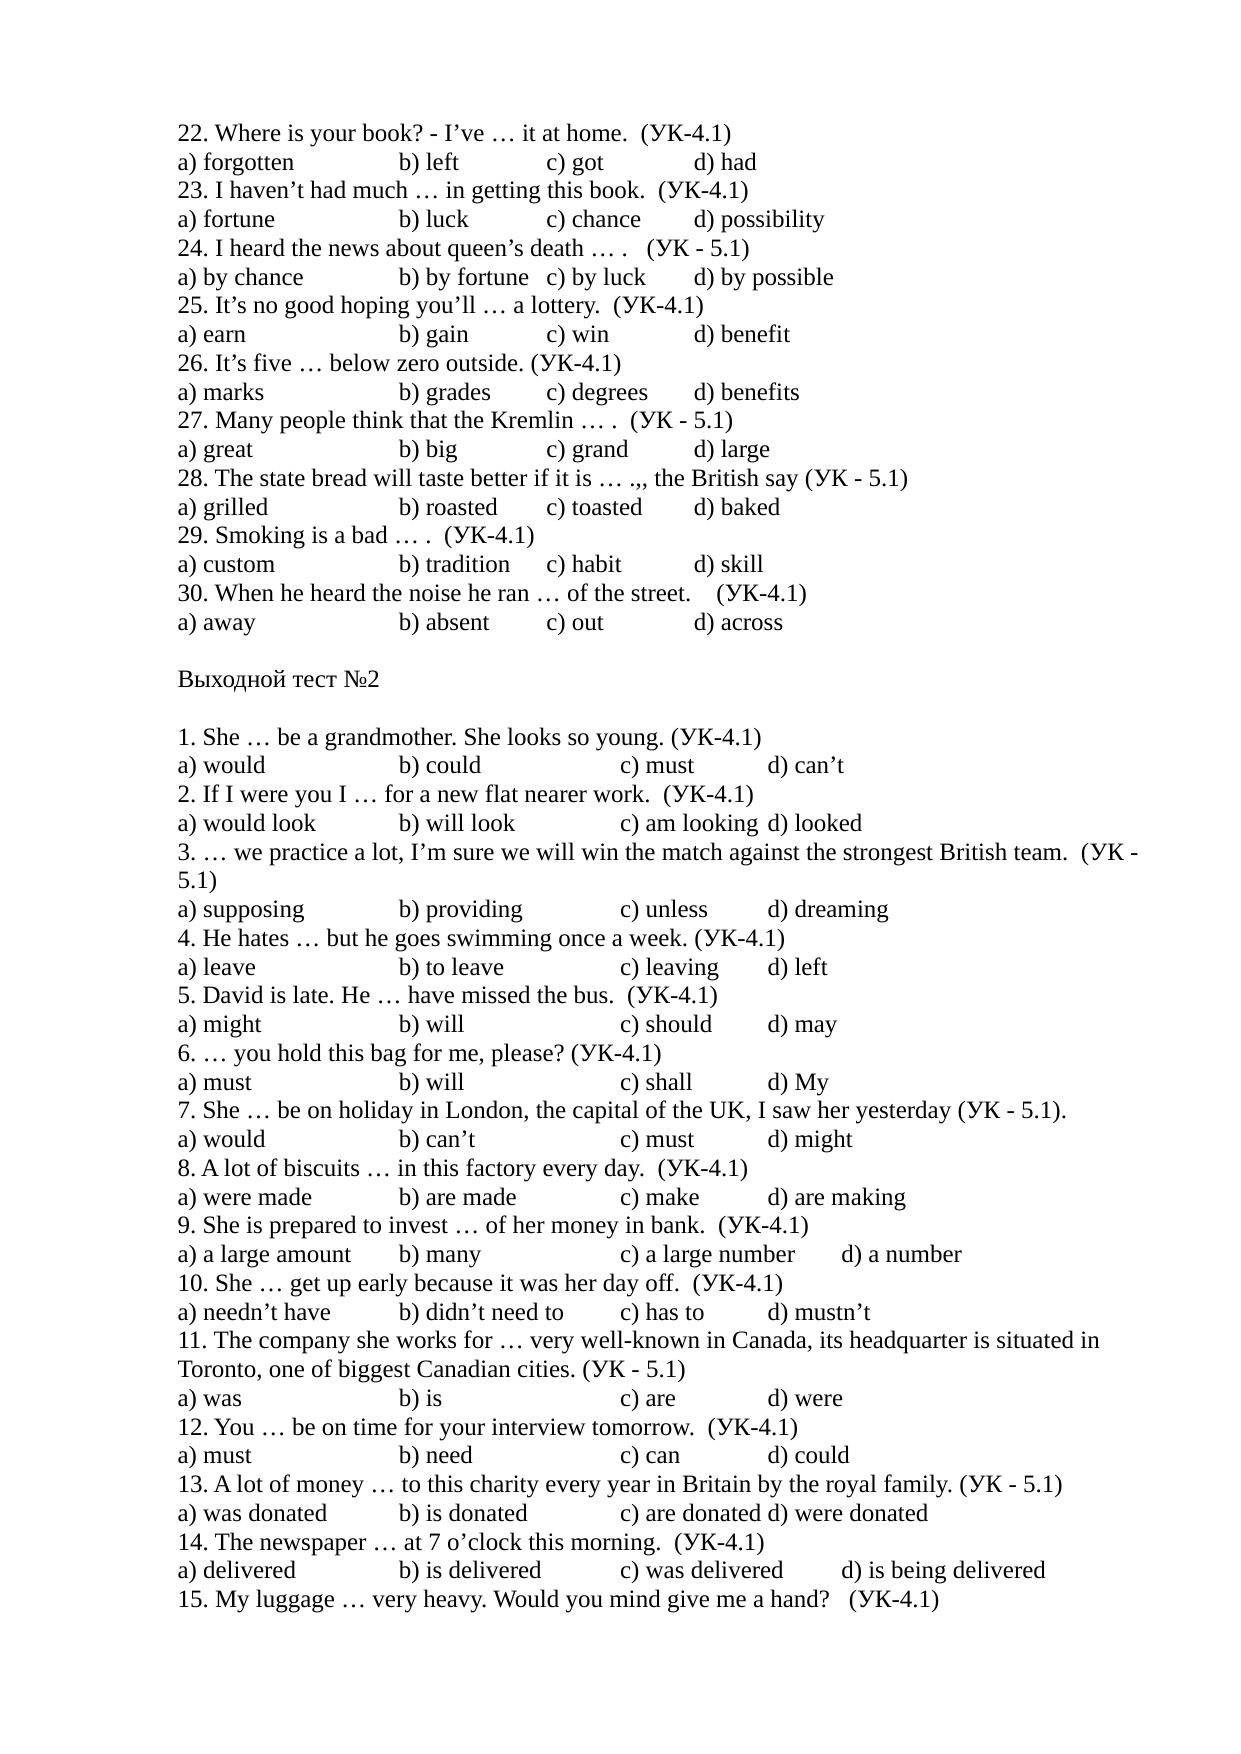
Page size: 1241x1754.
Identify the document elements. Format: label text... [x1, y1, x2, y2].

text 1. She … be a grandmother. She looks so young. (УК-4.1) [177, 722, 1152, 751]
text a) forgotten b) left c) got d) had [177, 147, 1152, 176]
text 4. He hates … but he goes swimming once a week. (УК-4.1) [177, 923, 1152, 952]
text 10. She … get up early because it was her day off. (УК-4.1) [177, 1268, 1152, 1297]
text 8. A lot of biscuits … in this factory every day. (УК-4.1) [177, 1153, 1152, 1182]
text 13. A lot of money … to this charity every year in Britain by the royal family. (УК - 5.1) [177, 1469, 1152, 1498]
text a) marks b) grades c) degrees d) benefits [177, 377, 1152, 406]
text 2. If I were you I … for a new flat nearer work. (УК-4.1) [177, 779, 1152, 808]
text 28. The state bread will taste better if it is … .,, the British say (УК - 5.1) [177, 463, 1152, 492]
text a) earn b) gain c) win d) benefit [177, 319, 1152, 348]
text a) would b) can’t c) must d) might [177, 1124, 1152, 1153]
text 23. I haven’t had much … in getting this book. (УК-4.1) [177, 176, 1152, 204]
text a) leave b) to leave c) leaving d) left [177, 952, 1152, 981]
text a) might b) will c) should d) may [177, 1009, 1152, 1038]
text a) fortune b) luck c) chance d) possibility [177, 204, 1152, 233]
text a) needn’t have b) didn’t need to c) has to d) mustn’t [177, 1297, 1152, 1326]
text a) was b) is c) are d) were [177, 1383, 1152, 1412]
text a) away b) absent c) out d) across [177, 607, 1152, 636]
text 30. When he heard the noise he ran … of the street. (УК-4.1) [177, 578, 1152, 607]
text 27. Many people think that the Kremlin … . (УК - 5.1) [177, 406, 1152, 434]
text a) custom b) tradition c) habit d) skill [177, 549, 1152, 578]
text a) must b) need c) can d) could [177, 1441, 1152, 1469]
text 7. She … be on holiday in London, the capital of the UK, I saw her yesterday (УК - 5.1). [177, 1096, 1152, 1124]
text 9. She is prepared to invest … of her money in bank. (УК-4.1) [177, 1211, 1152, 1239]
text 25. It’s no good hoping you’ll … a lottery. (УК-4.1) [177, 291, 1152, 319]
text a) delivered b) is delivered c) was delivered d) is being delivered [177, 1556, 1152, 1584]
text a) would look b) will look c) am looking d) looked [177, 808, 1152, 837]
text 29. Smoking is a bad … . (УК-4.1) [177, 521, 1152, 549]
text 3. … we practice a lot, I’m sure we will win the match against the strongest British team. (УК - 5.1) [177, 837, 1152, 894]
text a) a large amount b) many c) a large number d) a number [177, 1239, 1152, 1268]
text 15. My luggage … very heavy. Would you mind give me a hand? (УК-4.1) [177, 1584, 1152, 1613]
text 12. You … be on time for your interview tomorrow. (УК-4.1) [177, 1412, 1152, 1441]
text a) was donated b) is donated c) are donated d) were donated [177, 1498, 1152, 1527]
text Выходной тест №2 [177, 664, 1152, 693]
text 14. The newspaper … at 7 o’clock this morning. (УК-4.1) [177, 1527, 1152, 1556]
text a) great b) big c) grand d) large [177, 434, 1152, 463]
text a) supposing b) providing c) unless d) dreaming [177, 894, 1152, 923]
text 24. I heard the news about queen’s death … . (УК - 5.1) [177, 233, 1152, 262]
text 6. … you hold this bag for me, please? (УК-4.1) [177, 1038, 1152, 1067]
text 11. The company she works for … very well-known in Canada, its headquarter is situated in Toronto, one of biggest Canadian cities. (УК - 5.1) [177, 1326, 1152, 1383]
text a) would b) could c) must d) can’t [177, 751, 1152, 779]
text 26. It’s five … below zero outside. (УК-4.1) [177, 348, 1152, 377]
text a) by chance b) by fortune c) by luck d) by possible [177, 262, 1152, 291]
text a) grilled b) roasted c) toasted d) baked [177, 492, 1152, 521]
text 22. Where is your book? - I’ve … it at home. (УК-4.1) [177, 118, 1152, 147]
text a) were made b) are made c) make d) are making [177, 1182, 1152, 1211]
text 5. David is late. He … have missed the bus. (УК-4.1) [177, 981, 1152, 1009]
text a) must b) will c) shall d) My [177, 1067, 1152, 1096]
